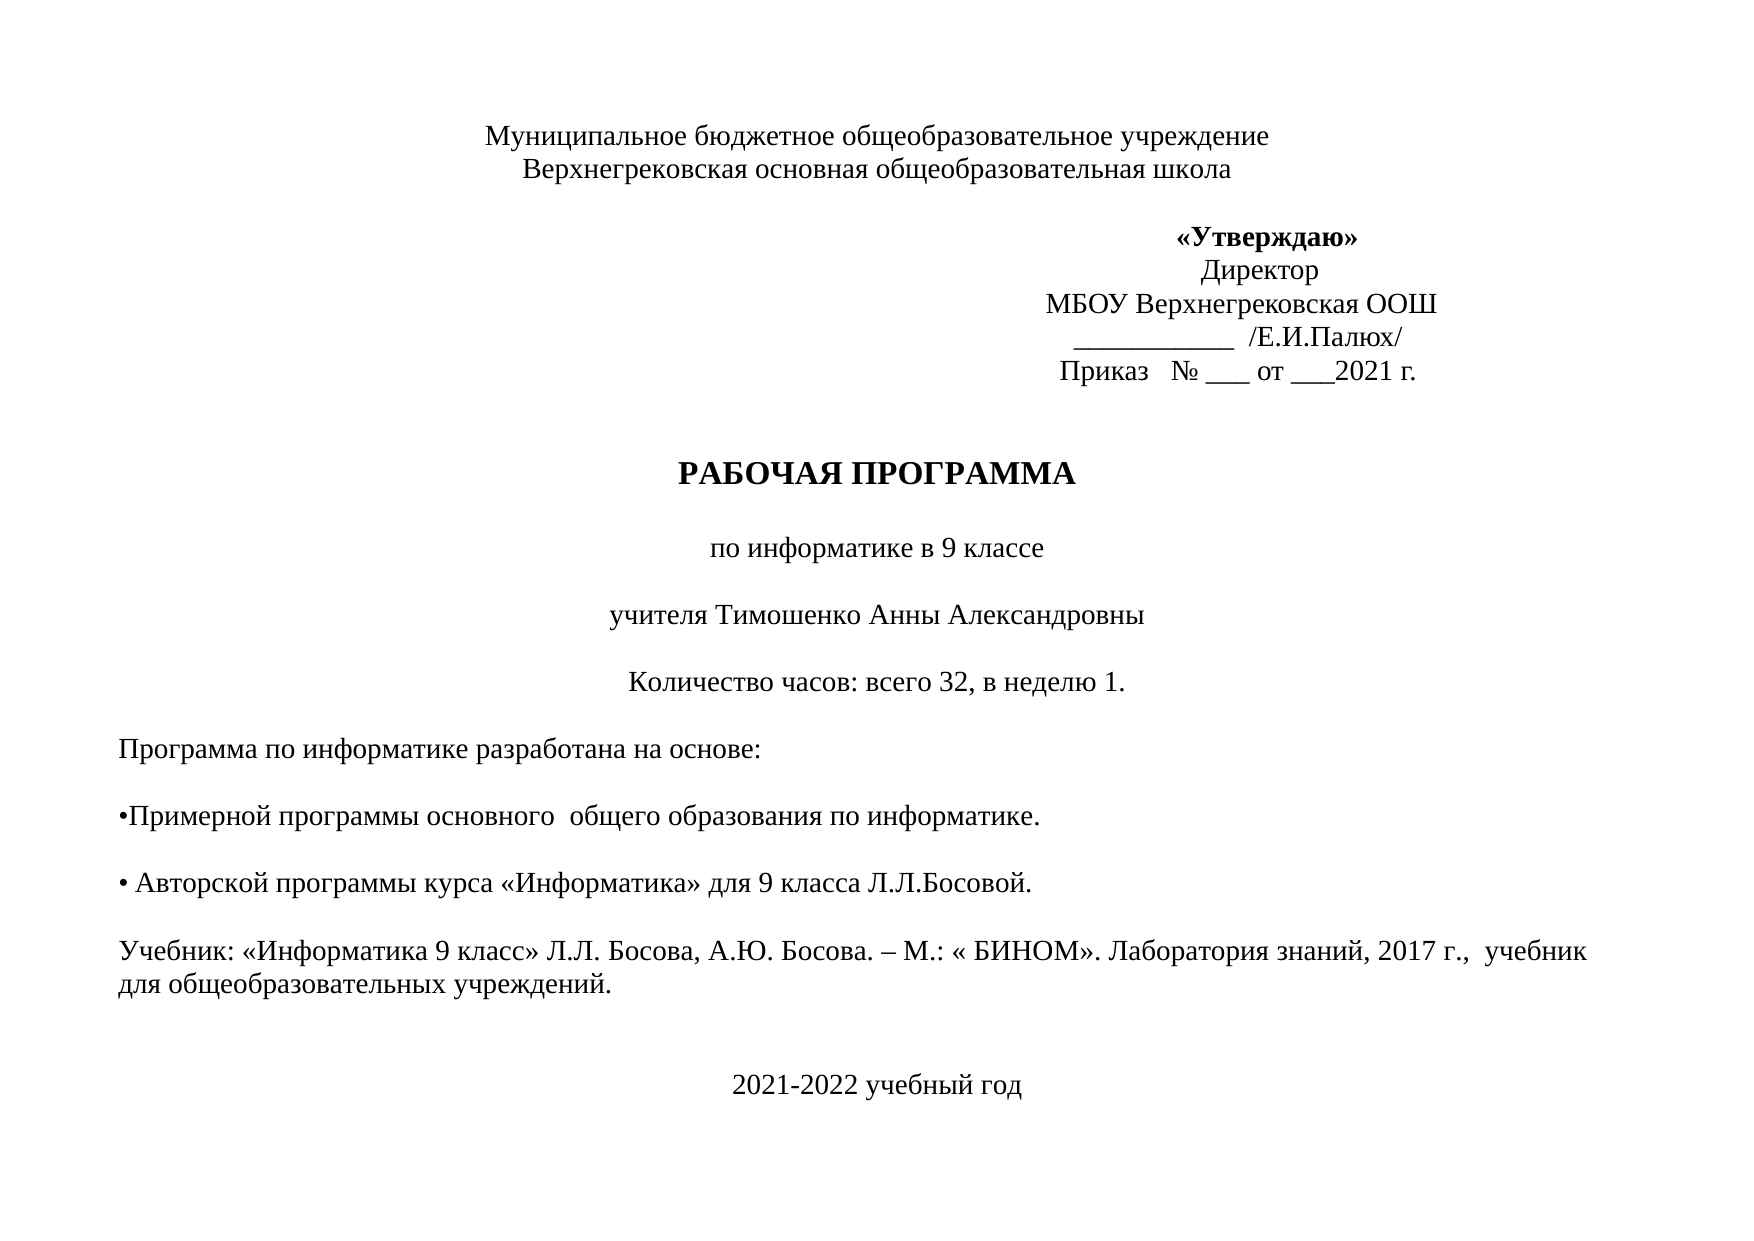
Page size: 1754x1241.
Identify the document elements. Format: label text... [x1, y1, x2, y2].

text Директор [118, 252, 1636, 286]
text Программа по информатике разработана на основе: [118, 731, 1636, 765]
text Верхнегрековская основная общеобразовательная школа [118, 152, 1636, 185]
text ___________ /Е.И.Палюх/ [118, 319, 1636, 353]
text • Авторской программы курса «Информатика» для 9 класса Л.Л.Босовой. [118, 866, 1636, 899]
text Учебник: «Информатика 9 класс» Л.Л. Босова, А.Ю. Босова. – М.: « БИНОМ». Лаборатория знаний, 2017 г., учебник для общеобразовательных учреждений. [118, 933, 1636, 1000]
text Муниципальное бюджетное общеобразовательное учреждение [118, 118, 1636, 152]
text РАБОЧАЯ ПРОГРАММА [118, 453, 1636, 492]
text МБОУ Верхнегрековская ООШ [118, 286, 1636, 319]
text Количество часов: всего 32, в неделю 1. [118, 664, 1636, 698]
text •Примерной программы основного общего образования по информатике. [118, 798, 1636, 832]
text «Утверждаю» [118, 219, 1636, 252]
text по информатике в 9 классе [118, 530, 1636, 564]
text учителя Тимошенко Анны Александровны [118, 597, 1636, 631]
text Приказ № ___ от ___2021 г. [118, 353, 1636, 386]
text 2021-2022 учебный год [118, 1067, 1636, 1100]
